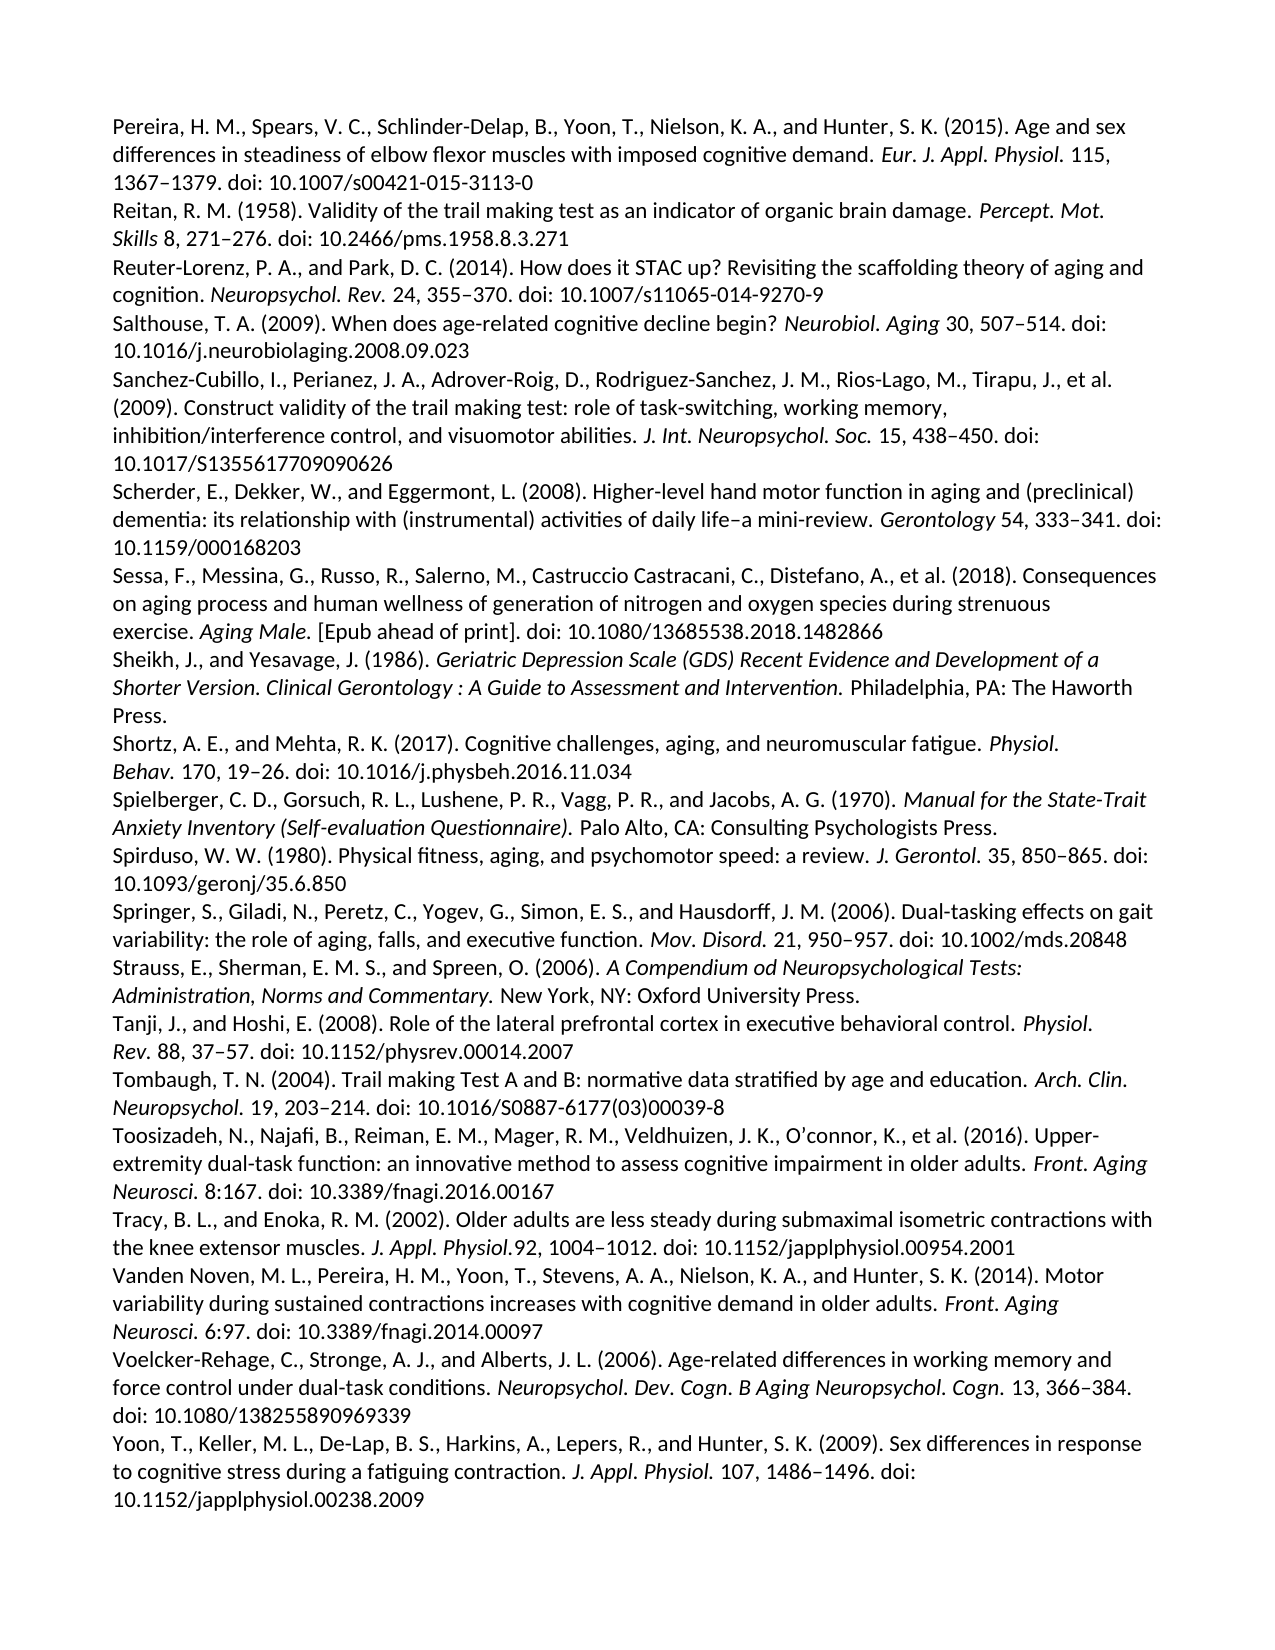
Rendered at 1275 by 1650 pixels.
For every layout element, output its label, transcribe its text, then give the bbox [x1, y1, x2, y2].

text Tanji, J., and Hoshi, E. (2008). Role of the lateral prefrontal cortex in executive behavioral control. Physiol. Rev. 88, 37–57. doi: 10.1152/physrev.00014.2007 [112, 1009, 1162, 1065]
text Sheikh, J., and Yesavage, J. (1986). Geriatric Depression Scale (GDS) Recent Evidence and Development of a Shorter Version. Clinical Gerontology : A Guide to Assessment and Intervention. Philadelphia, PA: The Haworth Press. [112, 645, 1162, 729]
text Spielberger, C. D., Gorsuch, R. L., Lushene, P. R., Vagg, P. R., and Jacobs, A. G. (1970). Manual for the State-Trait Anxiety Inventory (Self-evaluation Questionnaire). Palo Alto, CA: Consulting Psychologists Press. [112, 785, 1162, 841]
text Spirduso, W. W. (1980). Physical fitness, aging, and psychomotor speed: a review. J. Gerontol. 35, 850–865. doi: 10.1093/geronj/35.6.850 [112, 841, 1162, 897]
text Vanden Noven, M. L., Pereira, H. M., Yoon, T., Stevens, A. A., Nielson, K. A., and Hunter, S. K. (2014). Motor variability during sustained contractions increases with cognitive demand in older adults. Front. Aging Neurosci. 6:97. doi: 10.3389/fnagi.2014.00097 [112, 1261, 1162, 1345]
text Yoon, T., Keller, M. L., De-Lap, B. S., Harkins, A., Lepers, R., and Hunter, S. K. (2009). Sex differences in response to cognitive stress during a fatiguing contraction. J. Appl. Physiol. 107, 1486–1496. doi: 10.1152/japplphysiol.00238.2009 [112, 1429, 1162, 1513]
text Voelcker-Rehage, C., Stronge, A. J., and Alberts, J. L. (2006). Age-related differences in working memory and force control under dual-task conditions. Neuropsychol. Dev. Cogn. B Aging Neuropsychol. Cogn. 13, 366–384. doi: 10.1080/138255890969339 [112, 1345, 1162, 1429]
text Tracy, B. L., and Enoka, R. M. (2002). Older adults are less steady during submaximal isometric contractions with the knee extensor muscles. J. Appl. Physiol.92, 1004–1012. doi: 10.1152/japplphysiol.00954.2001 [112, 1205, 1162, 1261]
text Scherder, E., Dekker, W., and Eggermont, L. (2008). Higher-level hand motor function in aging and (preclinical) dementia: its relationship with (instrumental) activities of daily life–a mini-review. Gerontology 54, 333–341. doi: 10.1159/000168203 [112, 477, 1162, 561]
text Salthouse, T. A. (2009). When does age-related cognitive decline begin? Neurobiol. Aging 30, 507–514. doi: 10.1016/j.neurobiolaging.2008.09.023 [112, 309, 1162, 365]
text Reuter-Lorenz, P. A., and Park, D. C. (2014). How does it STAC up? Revisiting the scaffolding theory of aging and cognition. Neuropsychol. Rev. 24, 355–370. doi: 10.1007/s11065-014-9270-9 [112, 253, 1162, 309]
text Sanchez-Cubillo, I., Perianez, J. A., Adrover-Roig, D., Rodriguez-Sanchez, J. M., Rios-Lago, M., Tirapu, J., et al. (2009). Construct validity of the trail making test: role of task-switching, working memory, inhibition/interference control, and visuomotor abilities. J. Int. Neuropsychol. Soc. 15, 438–450. doi: 10.1017/S1355617709090626 [112, 365, 1162, 477]
text Toosizadeh, N., Najafi, B., Reiman, E. M., Mager, R. M., Veldhuizen, J. K., O’connor, K., et al. (2016). Upper-extremity dual-task function: an innovative method to assess cognitive impairment in older adults. Front. Aging Neurosci. 8:167. doi: 10.3389/fnagi.2016.00167 [112, 1121, 1162, 1205]
text Strauss, E., Sherman, E. M. S., and Spreen, O. (2006). A Compendium od Neuropsychological Tests: Administration, Norms and Commentary. New York, NY: Oxford University Press. [112, 953, 1162, 1009]
text Pereira, H. M., Spears, V. C., Schlinder-Delap, B., Yoon, T., Nielson, K. A., and Hunter, S. K. (2015). Age and sex differences in steadiness of elbow flexor muscles with imposed cognitive demand. Eur. J. Appl. Physiol. 115, 1367–1379. doi: 10.1007/s00421-015-3113-0 [112, 112, 1162, 197]
text Reitan, R. M. (1958). Validity of the trail making test as an indicator of organic brain damage. Percept. Mot. Skills 8, 271–276. doi: 10.2466/pms.1958.8.3.271 [112, 197, 1162, 253]
text Sessa, F., Messina, G., Russo, R., Salerno, M., Castruccio Castracani, C., Distefano, A., et al. (2018). Consequences on aging process and human wellness of generation of nitrogen and oxygen species during strenuous exercise. Aging Male. [Epub ahead of print]. doi: 10.1080/13685538.2018.1482866 [112, 561, 1162, 645]
text Shortz, A. E., and Mehta, R. K. (2017). Cognitive challenges, aging, and neuromuscular fatigue. Physiol. Behav. 170, 19–26. doi: 10.1016/j.physbeh.2016.11.034 [112, 729, 1162, 785]
text Springer, S., Giladi, N., Peretz, C., Yogev, G., Simon, E. S., and Hausdorff, J. M. (2006). Dual-tasking effects on gait variability: the role of aging, falls, and executive function. Mov. Disord. 21, 950–957. doi: 10.1002/mds.20848 [112, 897, 1162, 953]
text Tombaugh, T. N. (2004). Trail making Test A and B: normative data stratified by age and education. Arch. Clin. Neuropsychol. 19, 203–214. doi: 10.1016/S0887-6177(03)00039-8 [112, 1065, 1162, 1121]
